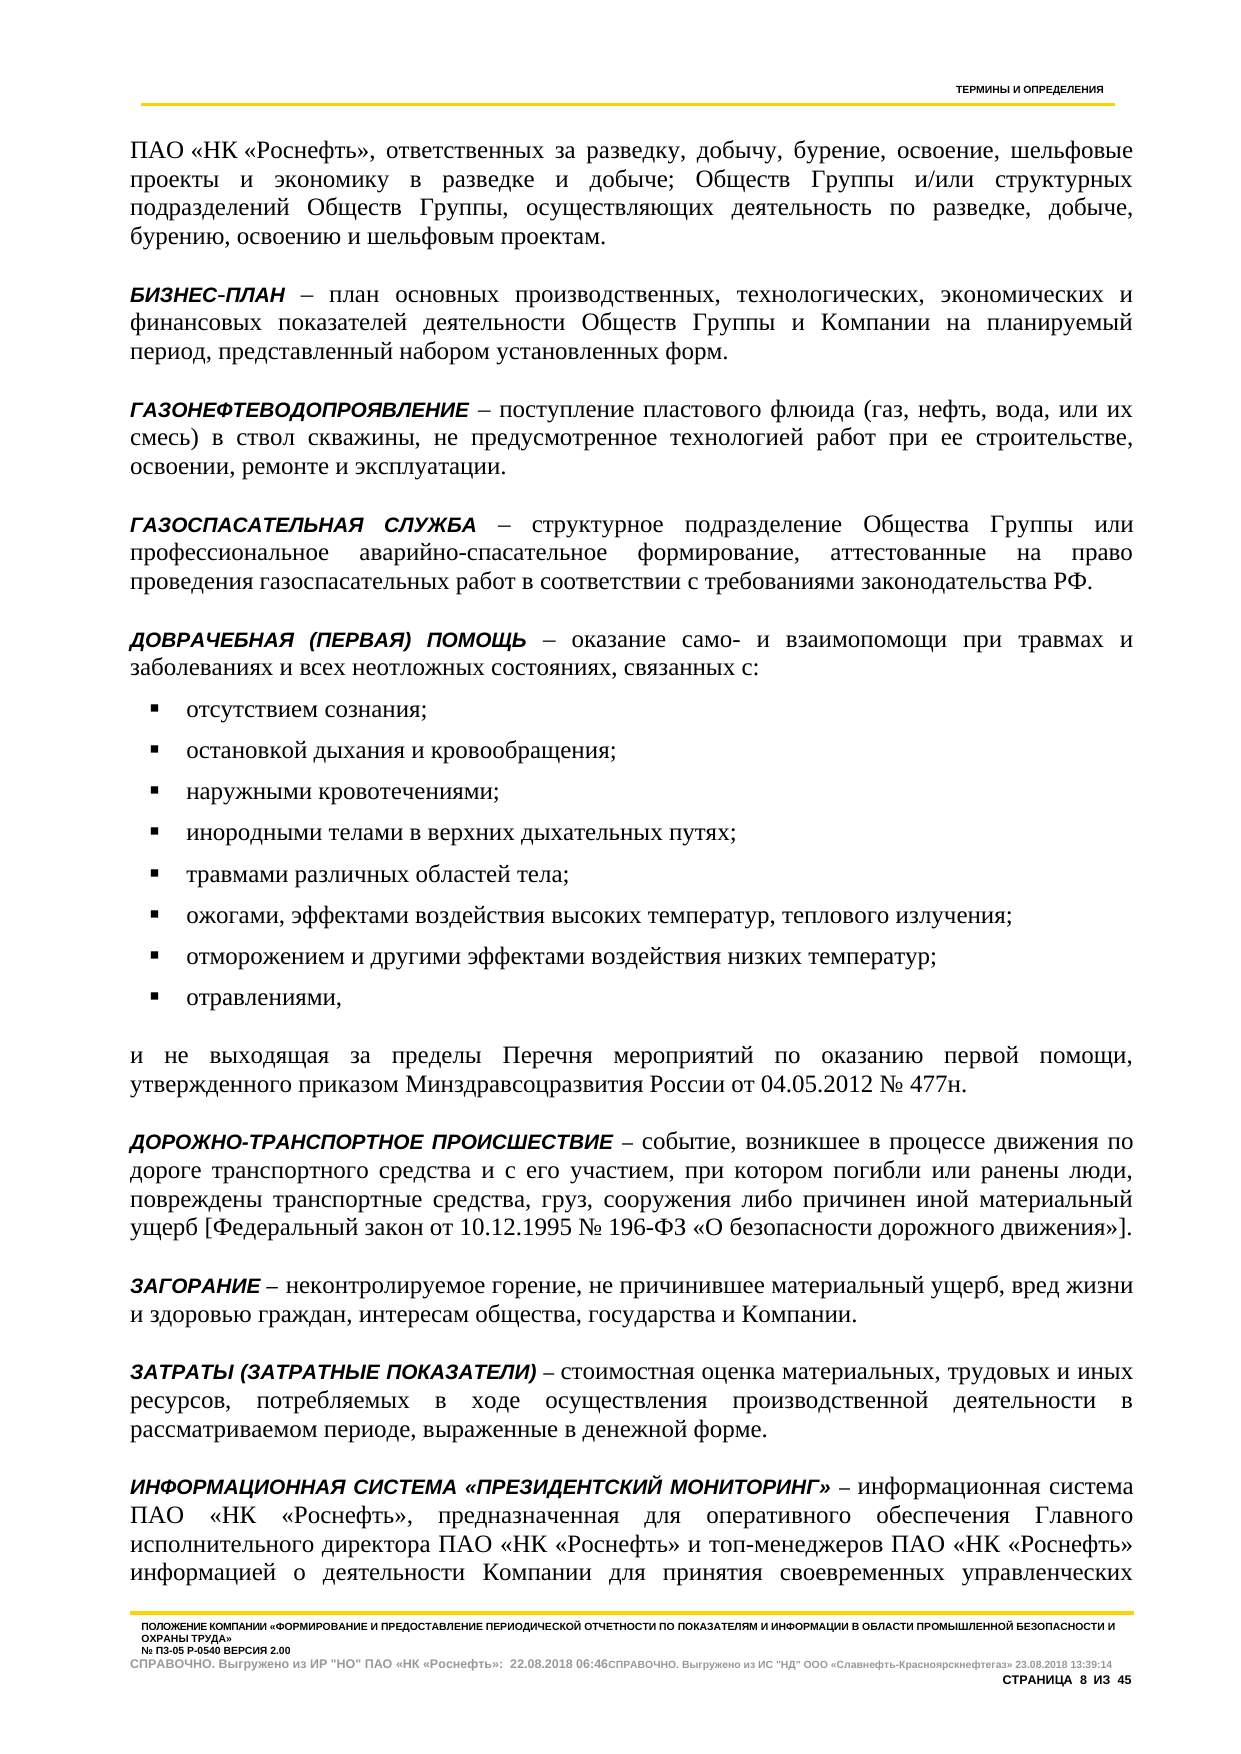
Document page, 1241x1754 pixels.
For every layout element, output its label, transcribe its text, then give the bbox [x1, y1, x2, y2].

list наружными кровотечениями; [149, 776, 1134, 805]
list отравлениями, [149, 982, 1134, 1011]
list травмами различных областей тела; [149, 859, 1134, 887]
text и не выходящая за пределы Перечня мероприятий по оказанию первой помощи, утвержденного приказом Минздравсоцразвития России от 04.05.2012 № 477н. [130, 1040, 1134, 1097]
text ГАЗОНЕФТЕВОДОПРОЯВЛЕНИЕ – поступление пластового флюида (газ, нефть, вода, или их смесь) в ствол скважины, не предусмотренное технологией работ при ее строительстве, освоении, ремонте и эксплуатации. [130, 394, 1134, 480]
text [130, 1471, 1134, 1586]
list остановкой дыхания и кровообращения; [149, 735, 1134, 764]
list отсутствием сознания; [149, 694, 1134, 722]
text ДОВРАЧЕБНАЯ (ПЕРВАЯ) ПОМОЩЬ – оказание само- и взаимопомощи при травмах и заболеваниях и всех неотложных состояниях, связанных с: [130, 624, 1134, 681]
list инородными телами в верхних дыхательных путях; [149, 817, 1134, 846]
text ЗАГОРАНИЕ – неконтролируемое горение, не причинившее материальный ущерб, вред жизни и здоровью граждан, интересам общества, государства и Компании. [130, 1270, 1134, 1327]
list ожогами, эффектами воздействия высоких температур, теплового излучения; [149, 900, 1134, 929]
list ДОРОЖНО-ТРАНСПОРТНОЕ ПРОИСШЕСТВИЕ – событие, возникшее в процессе движения по дороге транспортного средства и с его участием, при котором погибли или ранены люди, повреждены транспортные средства, груз, сооружения либо причинен иной материальный ущерб [Федеральный закон от 10.12.1995 № 196-ФЗ «О безопасности дорожного движения»]. [130, 1126, 1134, 1241]
list отморожением и другими эффектами воздействия низких температур; [149, 941, 1134, 970]
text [130, 135, 1134, 250]
text Затраты (затратные показатели) – стоимостная оценка материальных, трудовых и иных ресурсов, потребляемых в ходе осуществления производственной деятельности в рассматриваемом периоде, выраженные в денежной форме. [130, 1356, 1134, 1442]
text БИЗНЕС-ПЛАН – план основных производственных, технологических, экономических и финансовых показателей деятельности Обществ Группы и Компании на планируемый период, представленный набором установленных форм. [130, 279, 1134, 365]
text ГАЗОСПАСАТЕЛЬНАЯ СЛУЖБА – структурное подразделение Общества Группы или профессиональное аварийно-спасательное формирование, аттестованные на право проведения газоспасательных работ в соответствии с требованиями законодательства РФ. [130, 509, 1134, 595]
